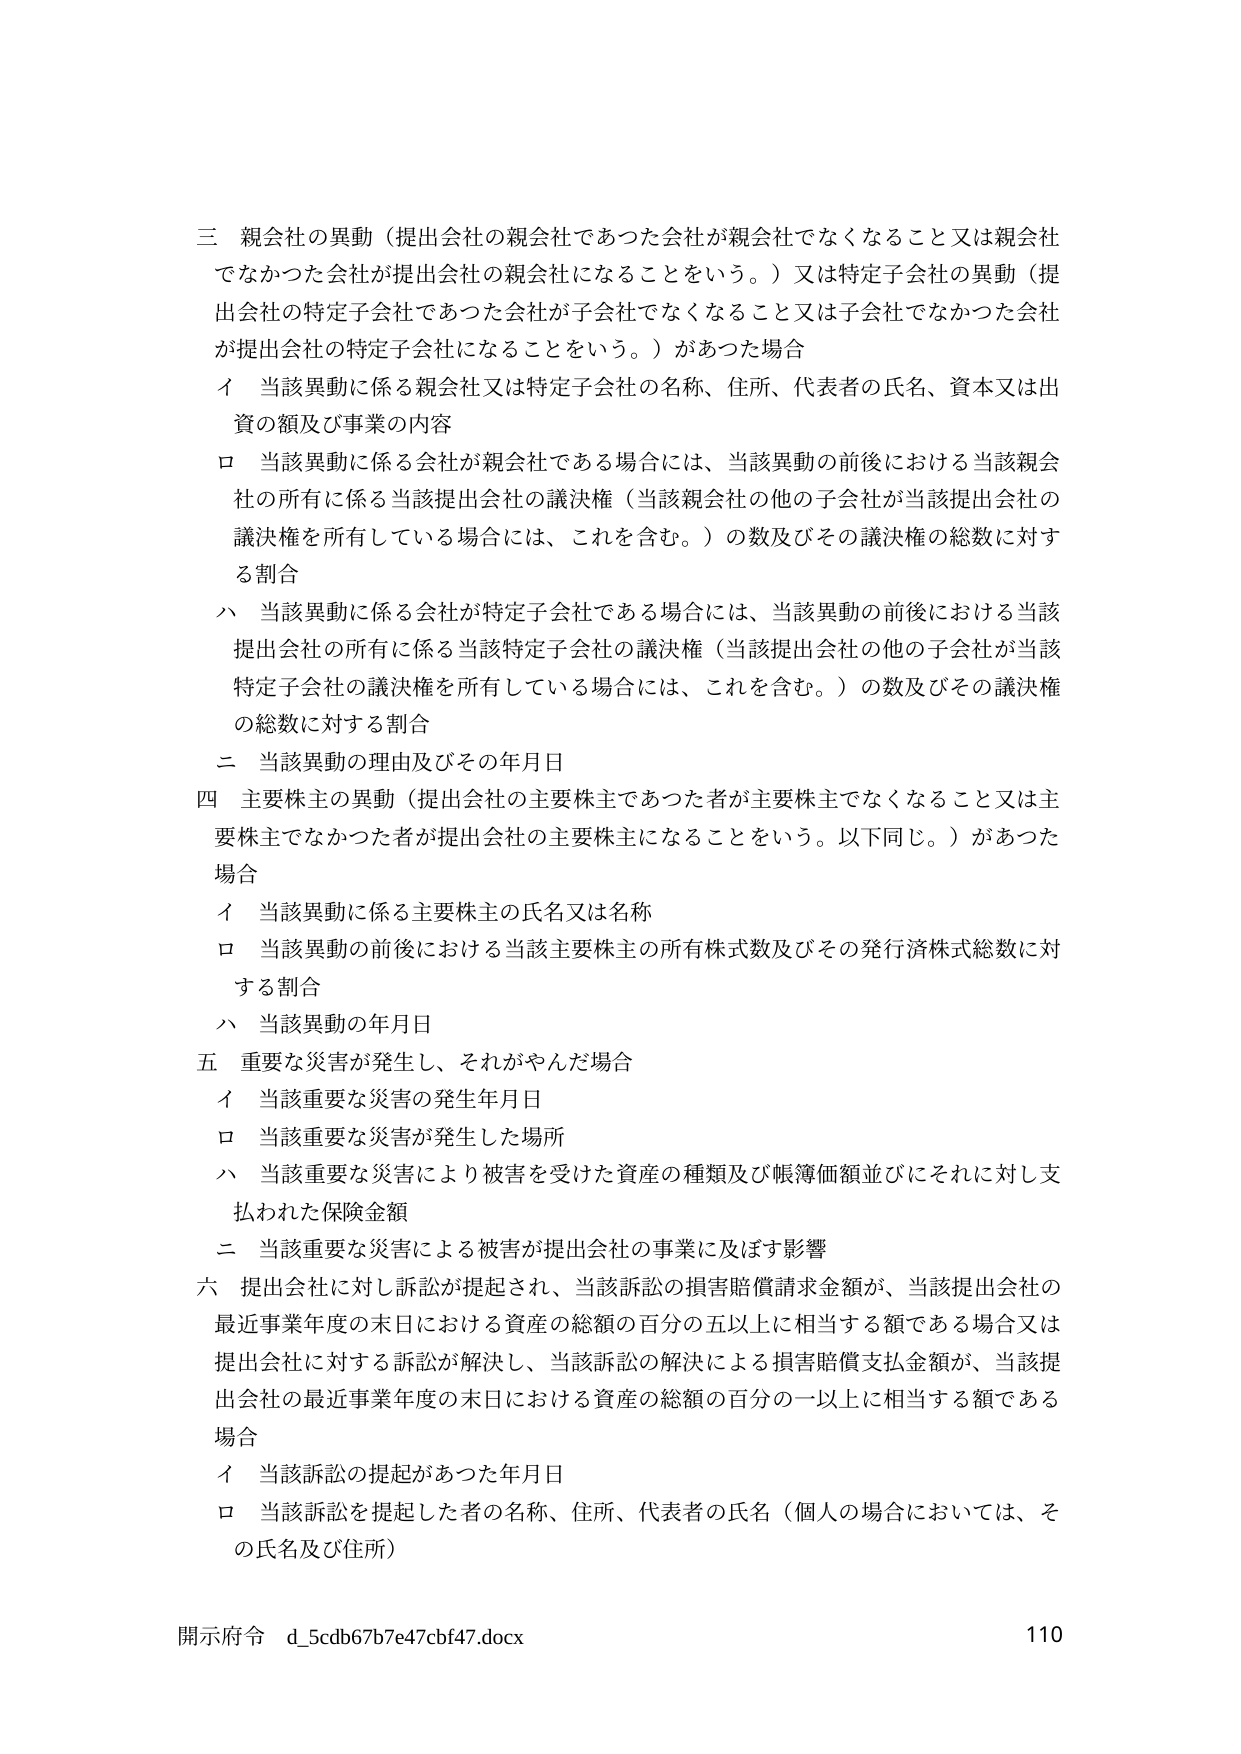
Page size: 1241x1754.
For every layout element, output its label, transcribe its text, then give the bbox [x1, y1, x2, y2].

text ニ 当該重要な災害による被害が提出会社の事業に及ぼす影響 [215, 1229, 1063, 1267]
text ニ 当該異動の理由及びその年月日 [215, 742, 1063, 779]
text ハ 当該異動に係る会社が特定子会社である場合には、当該異動の前後における当該提出会社の所有に係る当該特定子会社の議決権（当該提出会社の他の子会社が当該特定子会社の議決権を所有している場合には、これを含む。）の数及びその議決権の総数に対する割合 [215, 592, 1063, 742]
text 六 提出会社に対し訴訟が提起され、当該訴訟の損害賠償請求金額が、当該提出会社の最近事業年度の末日における資産の総額の百分の五以上に相当する額である場合又は提出会社に対する訴訟が解決し、当該訴訟の解決による損害賠償支払金額が、当該提出会社の最近事業年度の末日における資産の総額の百分の一以上に相当する額である場合 [196, 1267, 1063, 1454]
text イ 当該重要な災害の発生年月日 [215, 1079, 1063, 1117]
text イ 当該異動に係る親会社又は特定子会社の名称、住所、代表者の氏名、資本又は出資の額及び事業の内容 [215, 367, 1063, 442]
text 五 重要な災害が発生し、それがやんだ場合 [196, 1042, 1063, 1079]
text ハ 当該異動の年月日 [215, 1004, 1063, 1042]
text ハ 当該重要な災害により被害を受けた資産の種類及び帳簿価額並びにそれに対し支払われた保険金額 [215, 1154, 1063, 1229]
text 三 親会社の異動（提出会社の親会社であつた会社が親会社でなくなること又は親会社でなかつた会社が提出会社の親会社になることをいう。）又は特定子会社の異動（提出会社の特定子会社であつた会社が子会社でなくなること又は子会社でなかつた会社が提出会社の特定子会社になることをいう。）があつた場合 [196, 217, 1063, 367]
text ロ 当該訴訟を提起した者の名称、住所、代表者の氏名（個人の場合においては、その氏名及び住所） [215, 1492, 1063, 1567]
text ロ 当該異動の前後における当該主要株主の所有株式数及びその発行済株式総数に対する割合 [215, 929, 1063, 1004]
text ロ 当該重要な災害が発生した場所 [215, 1117, 1063, 1154]
text ロ 当該異動に係る会社が親会社である場合には、当該異動の前後における当該親会社の所有に係る当該提出会社の議決権（当該親会社の他の子会社が当該提出会社の議決権を所有している場合には、これを含む。）の数及びその議決権の総数に対する割合 [215, 442, 1063, 592]
text 四 主要株主の異動（提出会社の主要株主であつた者が主要株主でなくなること又は主要株主でなかつた者が提出会社の主要株主になることをいう。以下同じ。）があつた場合 [196, 779, 1063, 892]
text イ 当該異動に係る主要株主の氏名又は名称 [215, 892, 1063, 929]
text イ 当該訴訟の提起があつた年月日 [215, 1454, 1063, 1492]
